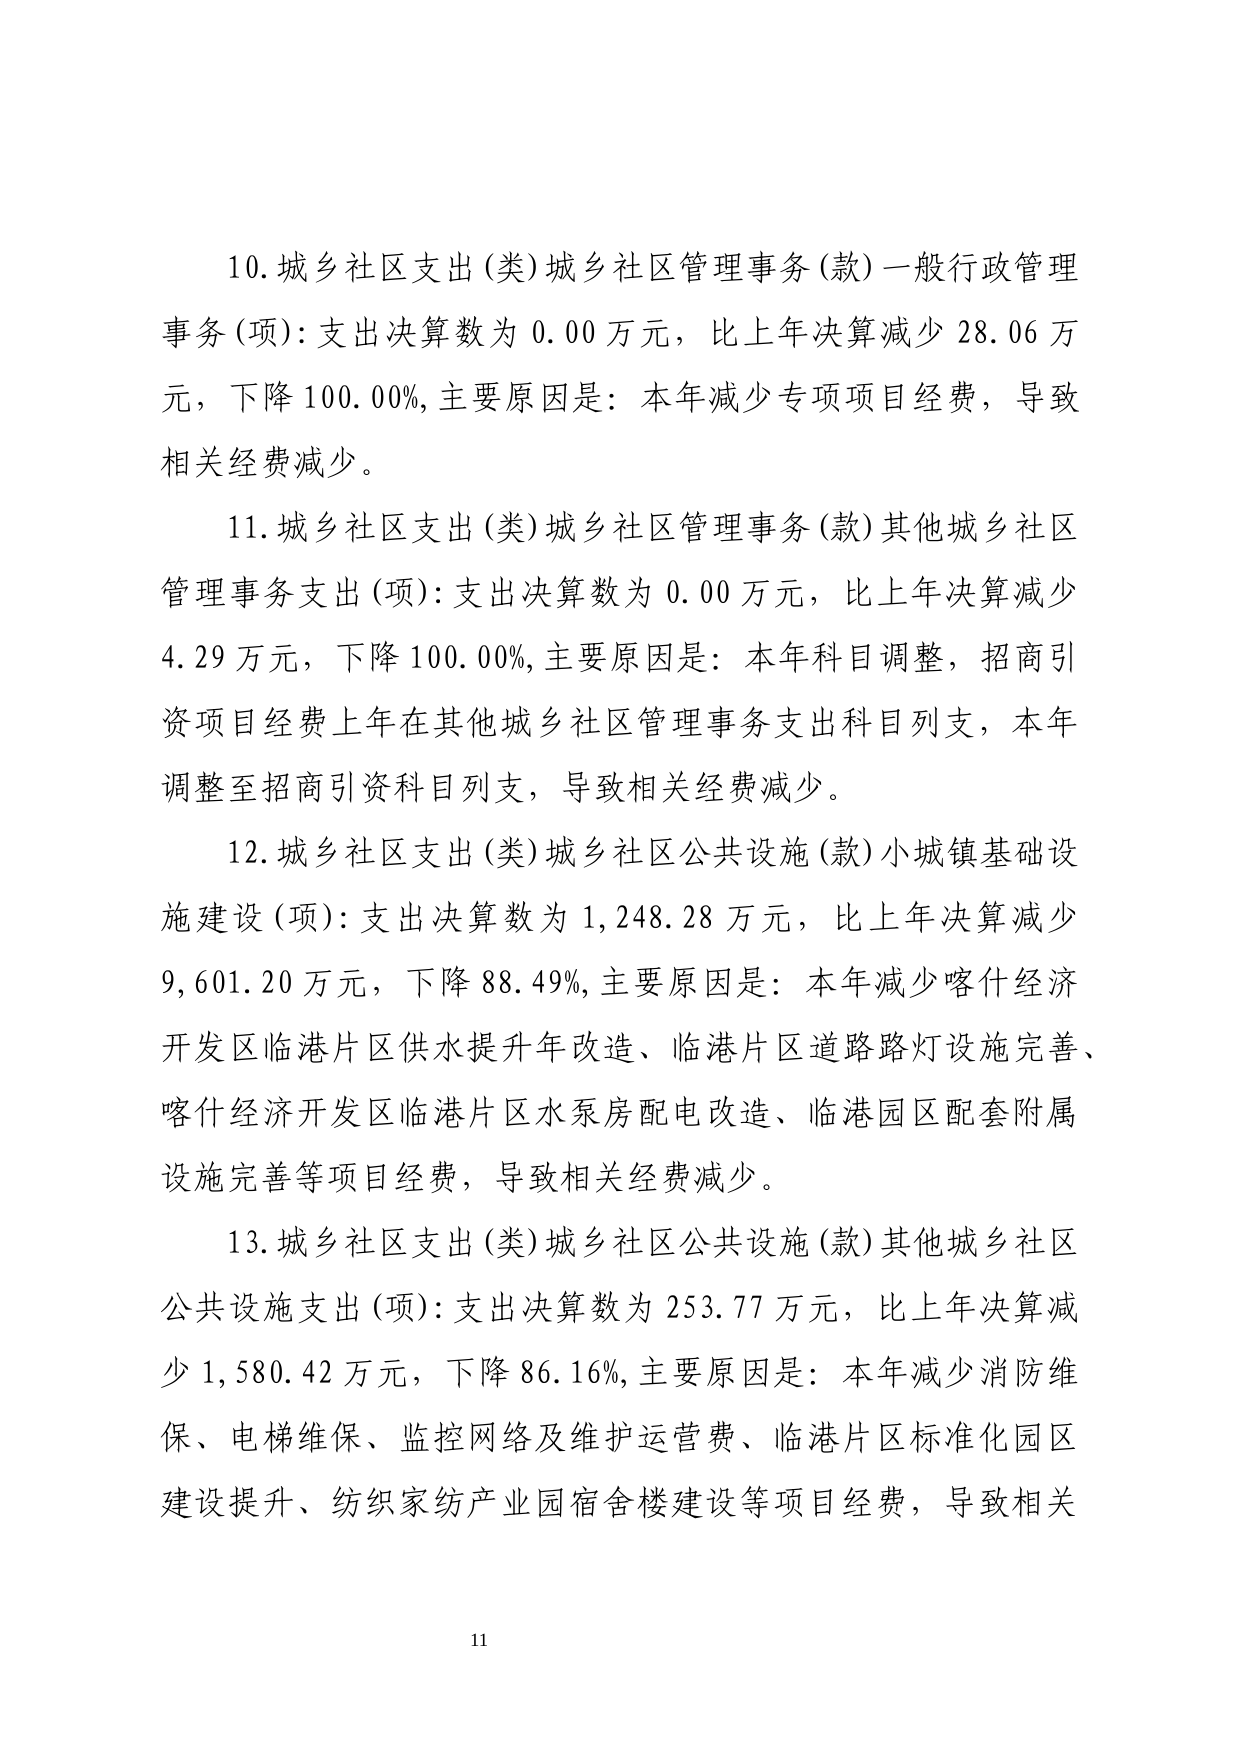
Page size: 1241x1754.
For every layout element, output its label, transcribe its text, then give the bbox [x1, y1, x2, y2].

text 10.城乡社区支出(类)城乡社区管理事务(款)一般行政管理事务(项):支出决算数为0.00万元，比上年决算减少28.06万元，下降100.00%,主要原因是：本年减少专项项目经费，导致相关经费减少。 [159, 233, 1081, 493]
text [159, 1208, 1081, 1533]
text 11.城乡社区支出(类)城乡社区管理事务(款)其他城乡社区管理事务支出(项):支出决算数为0.00万元，比上年决算减少4.29万元，下降100.00%,主要原因是：本年科目调整，招商引资项目经费上年在其他城乡社区管理事务支出科目列支，本年调整至招商引资科目列支，导致相关经费减少。 [159, 493, 1081, 818]
text 12.城乡社区支出(类)城乡社区公共设施(款)小城镇基础设施建设(项):支出决算数为1,248.28万元，比上年决算减少9,601.20万元，下降88.49%,主要原因是：本年减少喀什经济开发区临港片区供水提升年改造、临港片区道路路灯设施完善、喀什经济开发区临港片区水泵房配电改造、临港园区配套附属设施完善等项目经费，导致相关经费减少。 [159, 818, 1081, 1208]
